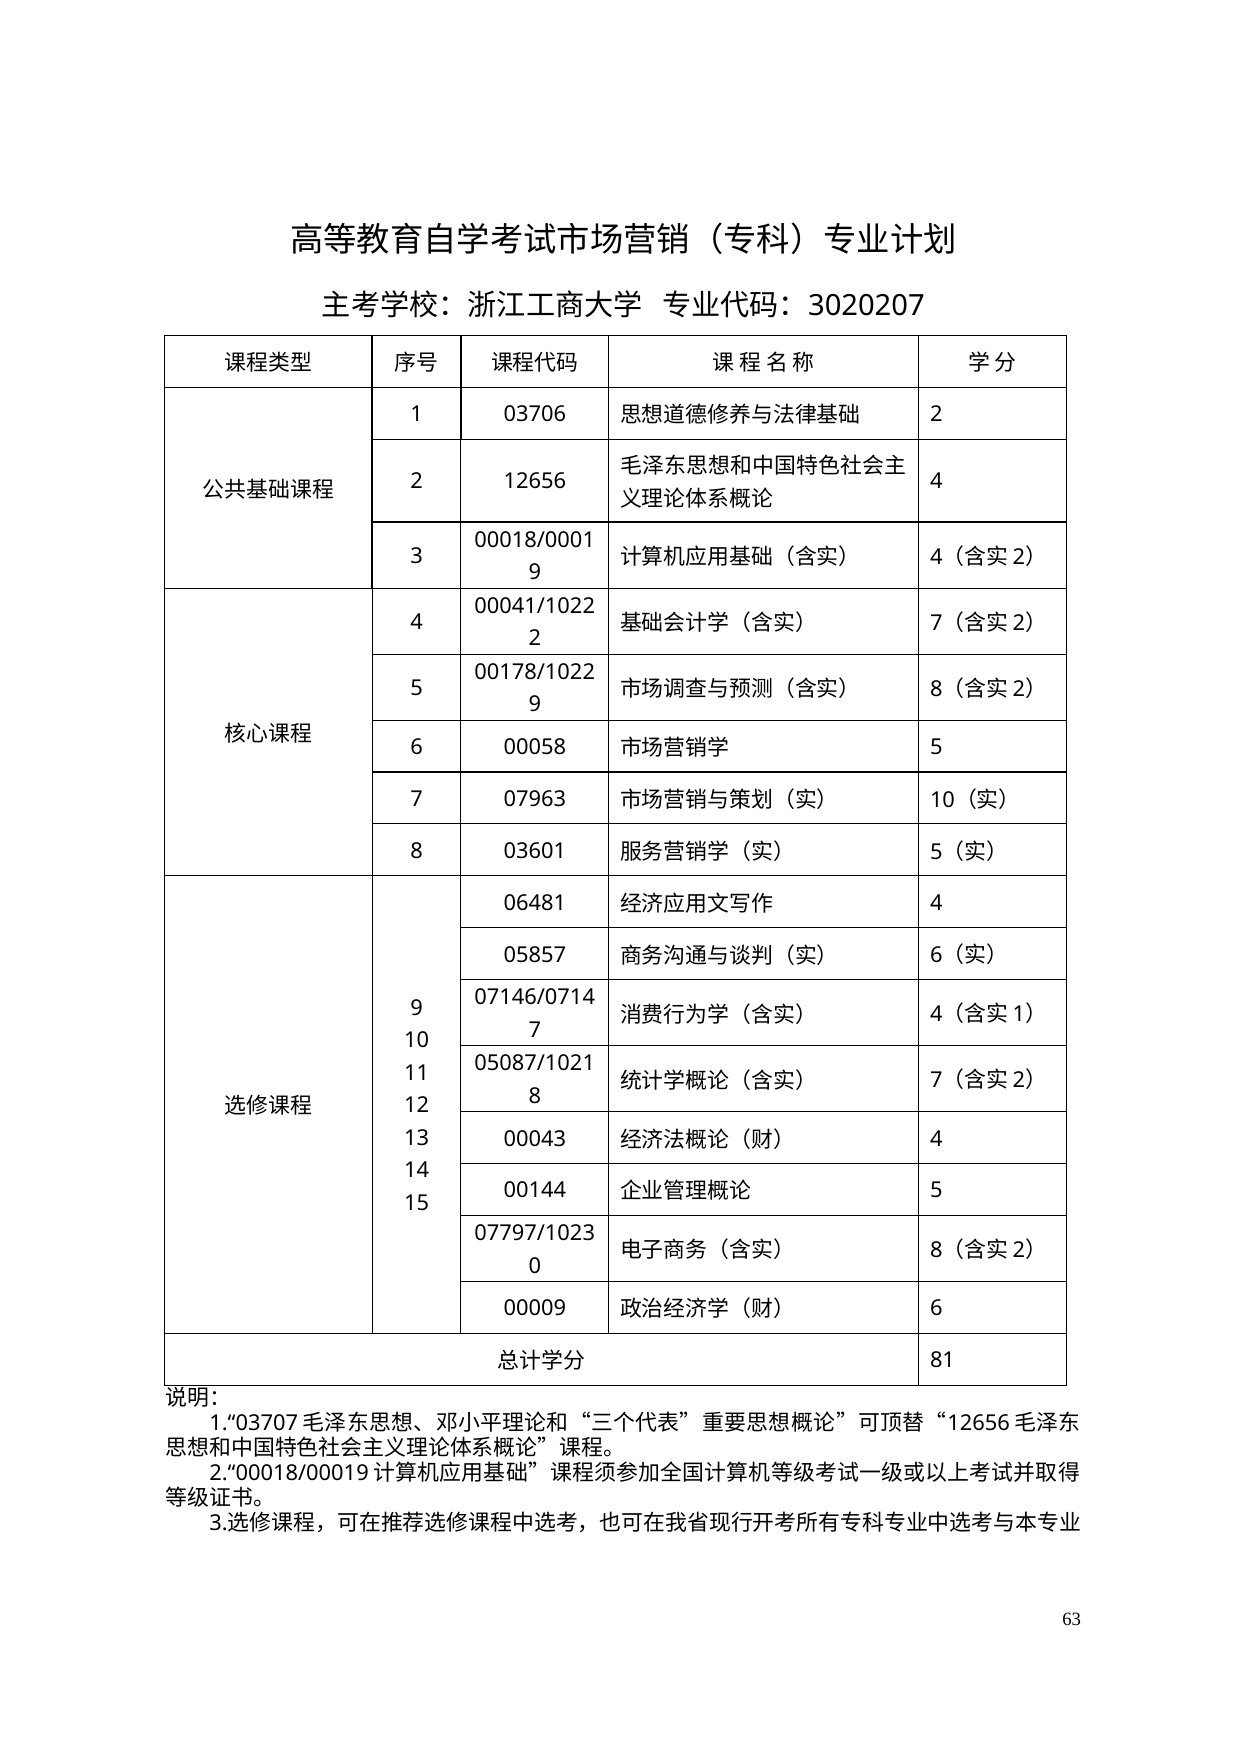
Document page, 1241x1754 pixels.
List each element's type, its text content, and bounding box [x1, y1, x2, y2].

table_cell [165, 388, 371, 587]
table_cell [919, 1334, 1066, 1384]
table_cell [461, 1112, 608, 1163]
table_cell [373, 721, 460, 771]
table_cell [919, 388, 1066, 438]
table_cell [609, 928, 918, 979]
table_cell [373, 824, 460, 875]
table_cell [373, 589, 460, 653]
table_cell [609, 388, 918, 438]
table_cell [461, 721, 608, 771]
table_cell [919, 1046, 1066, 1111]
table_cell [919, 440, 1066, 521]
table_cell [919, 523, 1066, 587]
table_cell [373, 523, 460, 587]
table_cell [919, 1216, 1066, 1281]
text 主考学校：浙江工商大学 专业代码：3020207 [165, 270, 1081, 335]
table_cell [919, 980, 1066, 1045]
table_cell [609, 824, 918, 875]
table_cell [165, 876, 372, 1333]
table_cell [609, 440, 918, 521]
text 说明： [165, 1386, 1081, 1411]
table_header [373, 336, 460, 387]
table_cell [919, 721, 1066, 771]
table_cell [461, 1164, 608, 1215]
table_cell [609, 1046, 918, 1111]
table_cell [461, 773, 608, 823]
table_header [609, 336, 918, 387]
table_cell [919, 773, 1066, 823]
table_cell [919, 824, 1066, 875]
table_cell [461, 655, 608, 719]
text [165, 1511, 1081, 1536]
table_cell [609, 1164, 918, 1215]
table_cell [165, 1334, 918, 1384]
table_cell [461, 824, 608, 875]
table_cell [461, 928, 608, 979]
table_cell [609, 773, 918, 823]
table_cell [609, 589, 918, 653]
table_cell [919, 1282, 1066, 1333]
text 2.“00018/00019计算机应用基础”课程须参加全国计算机等级考试一级或以上考试并取得等级证书。 [165, 1461, 1081, 1511]
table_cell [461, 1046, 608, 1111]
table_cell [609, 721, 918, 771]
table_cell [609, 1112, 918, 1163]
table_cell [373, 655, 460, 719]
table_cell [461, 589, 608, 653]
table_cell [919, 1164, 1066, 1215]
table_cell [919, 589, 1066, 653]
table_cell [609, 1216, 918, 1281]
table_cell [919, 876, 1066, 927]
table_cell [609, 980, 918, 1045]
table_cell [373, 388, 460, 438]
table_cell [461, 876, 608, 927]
text 1.“03707毛泽东思想、邓小平理论和“三个代表”重要思想概论”可顶替“12656毛泽东思想和中国特色社会主义理论体系概论”课程。 [165, 1411, 1081, 1461]
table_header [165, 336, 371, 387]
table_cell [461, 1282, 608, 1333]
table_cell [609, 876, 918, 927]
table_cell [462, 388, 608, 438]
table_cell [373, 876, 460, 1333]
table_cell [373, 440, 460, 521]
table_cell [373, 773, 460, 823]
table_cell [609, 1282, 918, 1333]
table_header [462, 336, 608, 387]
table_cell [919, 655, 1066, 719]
text 高等教育自学考试市场营销（专科）专业计划 [165, 205, 1081, 270]
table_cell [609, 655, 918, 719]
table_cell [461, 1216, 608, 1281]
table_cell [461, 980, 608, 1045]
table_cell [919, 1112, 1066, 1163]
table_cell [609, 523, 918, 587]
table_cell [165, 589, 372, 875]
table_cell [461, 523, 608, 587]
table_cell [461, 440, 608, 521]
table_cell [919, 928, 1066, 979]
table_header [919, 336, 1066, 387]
